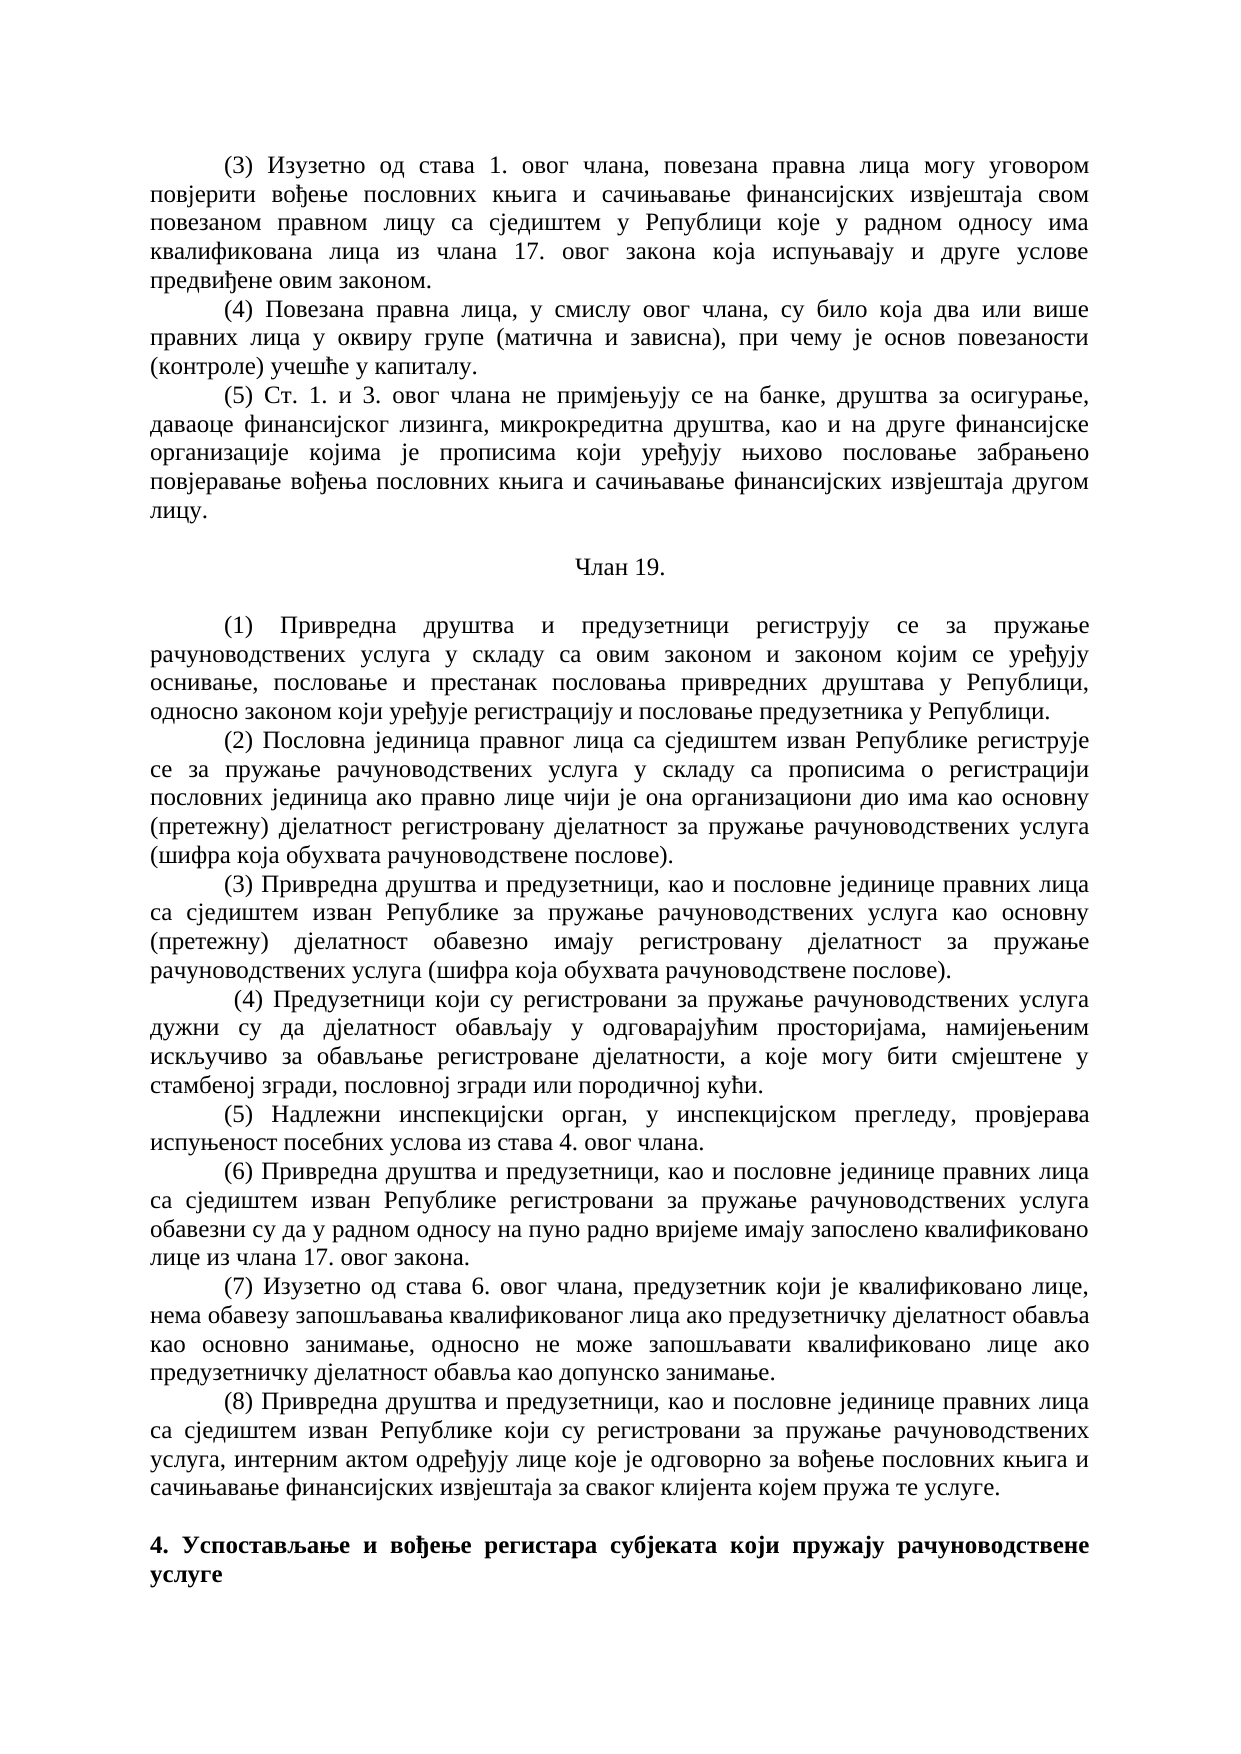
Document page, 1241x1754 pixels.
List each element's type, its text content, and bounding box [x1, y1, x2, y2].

text (5) Надлежни инспекцијски орган, у инспекцијском прегледу, провјерава испуњеност посебних услова из става 4. овог члана. [150, 1099, 1090, 1156]
text (4) Предузетници који су регистровани за пружање рачуноводствених услуга дужни су да дјелатност обављају у одговарајућим просторијама, намијењеним искључиво за обављање регистроване дјелатности, а које могу бити смјештене у стамбеној згради, пословној згради или породичној кући. [150, 984, 1090, 1099]
text (1) Привредна друштва и предузетници региструју се за пружање рачуноводствених услуга у складу са овим законом и законом којим се уређују оснивање, пословање и престанак пословања привредних друштава у Републици, односно законом који уређује регистрацију и пословање предузетника у Републици. [150, 610, 1090, 725]
text (2) Пословна јединица правног лица са сједиштем изван Републике региструје се за пружање рачуноводствених услуга у складу са прописима о регистрацији пословних јединица ако правно лице чији је она организациони дио има као основну (претежну) дјелатност регистровану дјелатност за пружање рачуноводствених услуга (шифра која обухвата рачуноводствене послове). [150, 725, 1090, 869]
text (7) Изузетно од става 6. овог члана, предузетник који је квалификовано лице, нема обавезу запошљавања квалификованог лица ако предузетничку дјелатност обавља као основно занимање, односно не може запошљавати квалификовано лице ако предузетничку дјелатност обавља као допунско занимање. [150, 1271, 1090, 1386]
text (5) Ст. 1. и 3. овог члана не примјењују се на банке, друштва за осигурање, даваоце финансијског лизинга, микрокредитна друштва, као и на друге финансијске организације којима је прописима који уређују њихово пословање забрањено повјеравање вођења пословних књига и сачињавање финансијских извјештаја другом лицу. [150, 380, 1090, 524]
text (3) Изузетно од става 1. овог члана, повезана правна лица могу уговором повјерити вођење пословних књига и сачињавање финансијских извјештаја свом повезаном правном лицу са сједиштем у Републици које у радном односу има квалификована лица из члана 17. овог закона која испуњавају и друге услове предвиђене овим законом. [150, 150, 1090, 294]
text Члан 19. [150, 552, 1090, 581]
text (8) Привредна друштва и предузетници, као и пословне јединице правних лица са сједиштем изван Републике који су регистровани за пружање рачуноводствених услуга, интерним актом одређују лице које је одговорно за вођење пословних књига и сачињавање финансијских извјештаја за сваког клијента којем пружа те услуге. [150, 1386, 1090, 1501]
text 4. Успостављање и вођење регистара субјеката који пружају рачуноводствене услуге [150, 1530, 1090, 1587]
text (4) Повезана правна лица, у смислу овог члана, су било која два или више правних лица у оквиру групе (матична и зависна), при чему је основ повезаности (контроле) учешће у капиталу. [150, 294, 1090, 380]
text (6) Привредна друштва и предузетници, као и пословне јединице правних лица са сједиштем изван Републике регистровани за пружање рачуноводствених услуга обавезни су да у радном односу на пуно радно вријеме имају запослено квалификовано лице из члана 17. овог закона. [150, 1156, 1090, 1271]
text (3) Привредна друштва и предузетници, као и пословне јединице правних лица са сједиштем изван Републике за пружање рачуноводствених услуга као основну (претежну) дјелатност обавезно имају регистровану дјелатност за пружање рачуноводствених услуга (шифра која обухвата рачуноводствене послове). [150, 869, 1090, 984]
